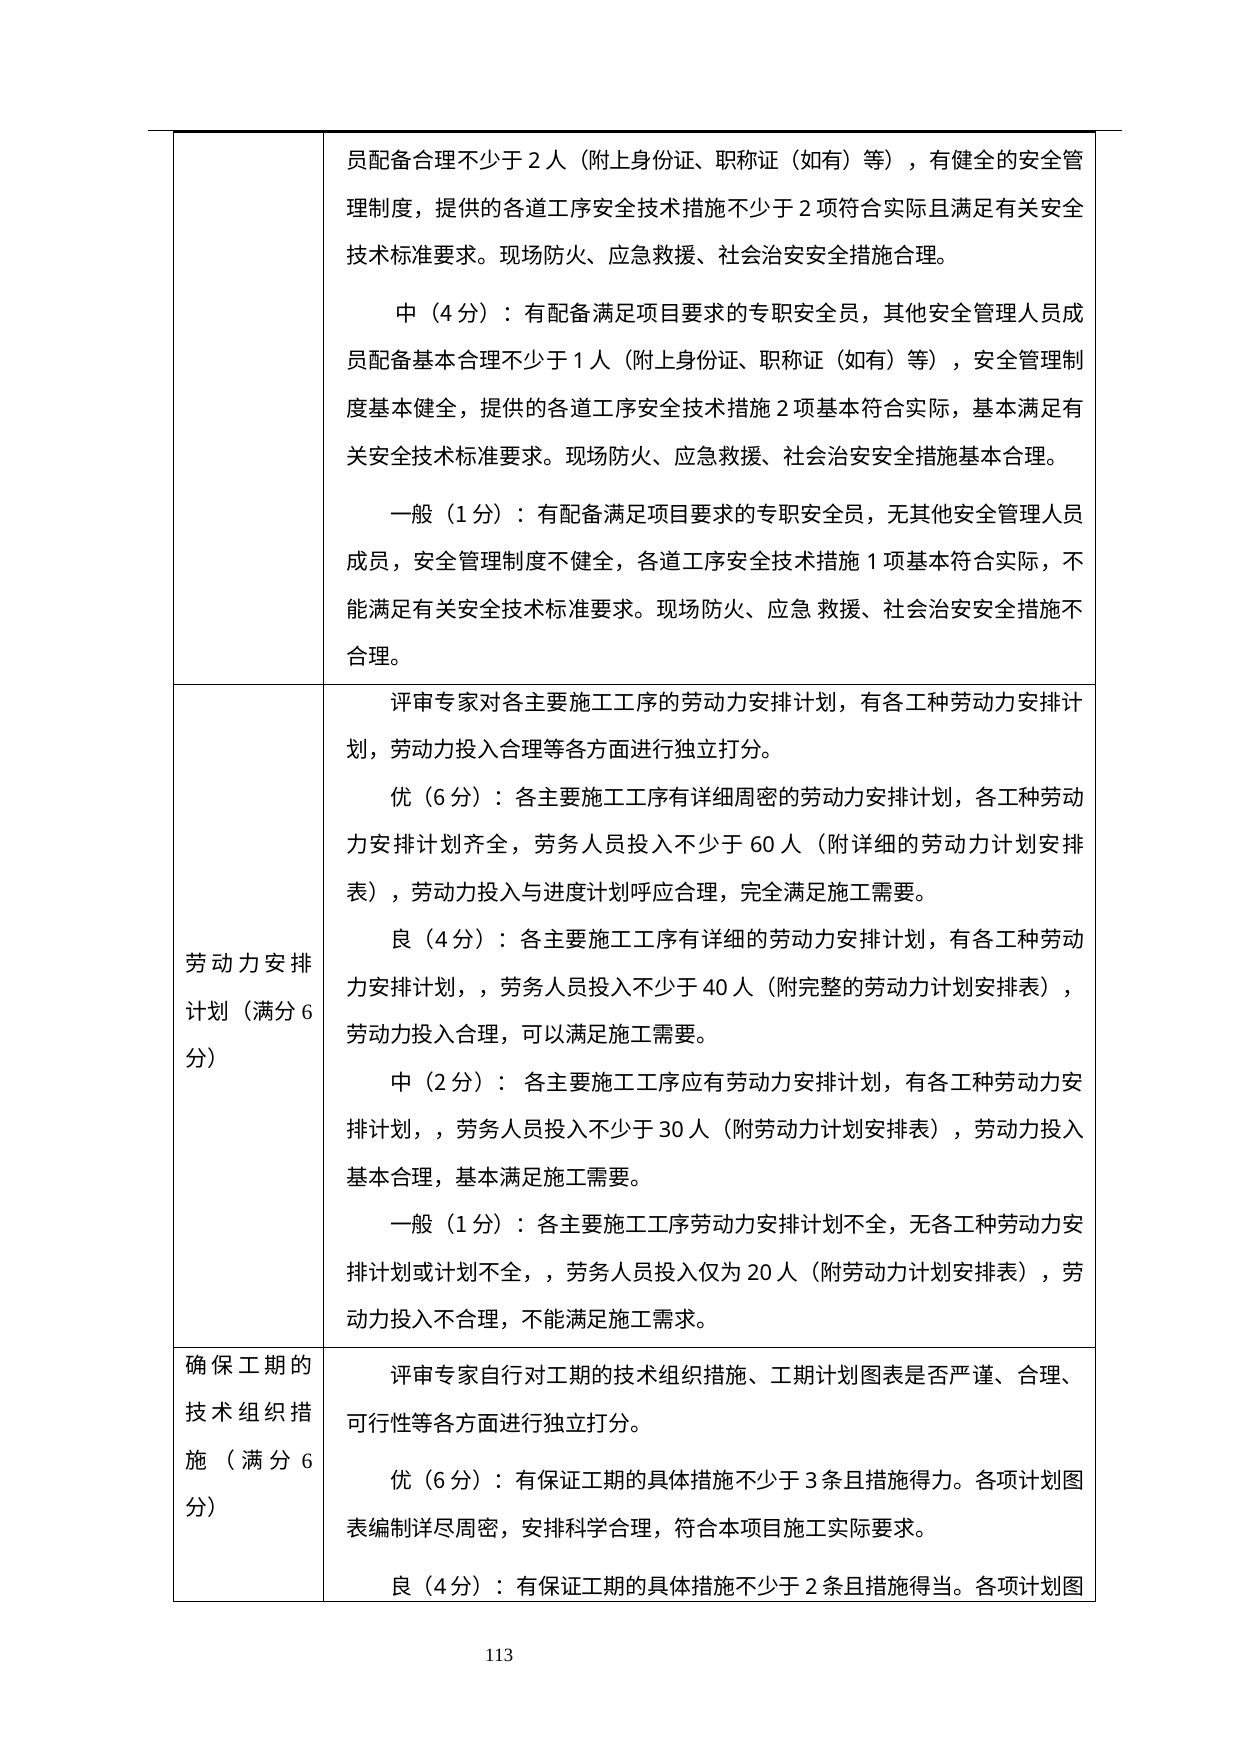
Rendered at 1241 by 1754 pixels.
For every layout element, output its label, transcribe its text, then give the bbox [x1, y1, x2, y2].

table_cell 评审专家对各主要施工工序的劳动力安排计划，有各工种劳动力安排计划，劳动力投入合理等各方面进行独立打分。 优（6分）：各主要施工工序有详细周密的劳动力安排计划，各工种劳动力安排计划齐全，劳务人员投入不少于60人（附详细的劳动力计划安排表），劳动力投入与进度计划呼应合理，完全满足施工需要。 良（4分）：各主要施工工序有详细的劳动力安排计划，有各工种劳动力安排计划，，劳务人员投入不少于40人（附完整的劳动力计划安排表），劳动力投入合理，可以满足施工需要。 中（2分）： 各主要施工工序应有劳动力安排计划，有各工种劳动力安排计划，，劳务人员投入不少于30人（附劳动力计划安排表），劳动力投入基本合理，基本满足施工需要。 一般（1分）：各主要施工工序劳动力安排计划不全，无各工种劳动力安排计划或计划不全，，劳务人员投入仅为20人（附劳动力计划安排表），劳动力投入不合理，不能满足施工需求。 [324, 685, 1095, 1347]
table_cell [174, 133, 323, 683]
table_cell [324, 1348, 1095, 1601]
table_cell 确保工期的技术组织措施（满分6分） [174, 1348, 323, 1601]
table_cell 劳动力安排计划（满分6分） [174, 685, 323, 1347]
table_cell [324, 133, 1095, 683]
